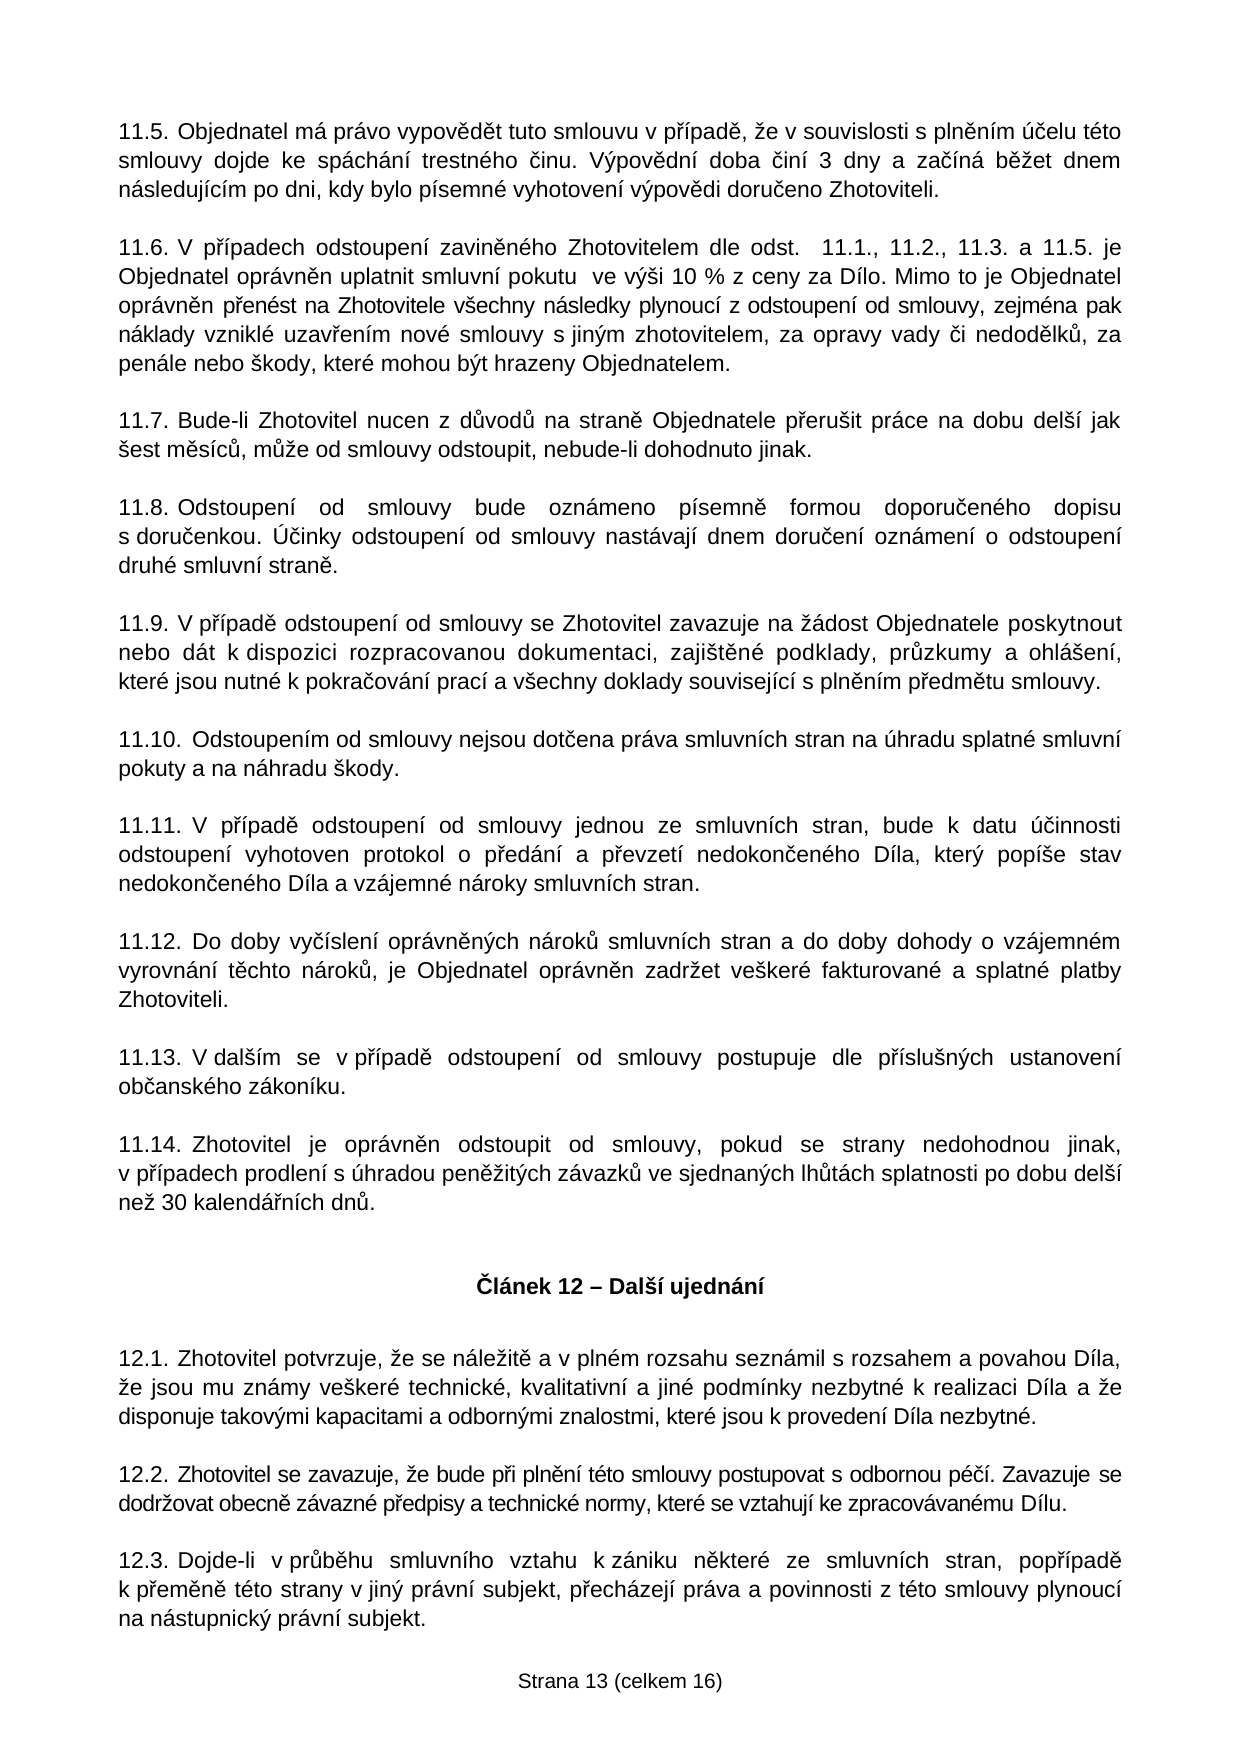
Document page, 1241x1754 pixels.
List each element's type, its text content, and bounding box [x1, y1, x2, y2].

list V případě odstoupení od smlouvy jednou ze smluvních stran, bude k datu účinnosti odstoupení vyhotoven protokol o předání a převzetí nedokončeného Díla, který popíše stav nedokončeného Díla a vzájemné nároky smluvních stran. [118, 812, 1122, 897]
list V případech odstoupení zaviněného Zhotovitelem dle odst. 11.1., 11.2., 11.3. a 11.5. je Objednatel oprávněn uplatnit smluvní pokutu ve výši 10 % z ceny za Dílo. Mimo to je Objednatel oprávněn přenést na Zhotovitele všechny následky plynoucí z odstoupení od smlouvy, zejména pak náklady vzniklé uzavřením nové smlouvy s jiným zhotovitelem, za opravy vady či nedodělků, za penále nebo škody, které mohou být hrazeny Objednatelem. [118, 234, 1122, 376]
list V případě odstoupení od smlouvy se Zhotovitel zavazuje na žádost Objednatele poskytnout nebo dát k dispozici rozpracovanou dokumentaci, zajištěné podklady, průzkumy a ohlášení, které jsou nutné k pokračování prací a všechny doklady související s plněním předmětu smlouvy. [118, 610, 1122, 694]
list Objednatel má právo vypovědět tuto smlouvu v případě, že v souvislosti s plněním účelu této smlouvy dojde ke spáchání trestného činu. Výpovědní doba činí 3 dny a začíná běžet dnem následujícím po dni, kdy bylo písemné vyhotovení výpovědi doručeno Zhotoviteli. [118, 118, 1122, 202]
list Dojde-li v průběhu smluvního vztahu k zániku některé ze smluvních stran, popřípadě k přeměně této strany v jiný právní subjekt, přecházejí práva a povinnosti z této smlouvy plynoucí na nástupnický právní subjekt. [118, 1547, 1122, 1632]
list Zhotovitel je oprávněn odstoupit od smlouvy, pokud se strany nedohodnou jinak, v případech prodlení s úhradou peněžitých závazků ve sjednaných lhůtách splatnosti po dobu delší než 30 kalendářních dnů. [118, 1131, 1122, 1215]
text Článek 12 – Další ujednání [118, 1273, 1122, 1299]
list Zhotovitel potvrzuje, že se náležitě a v plném rozsahu seznámil s rozsahem a povahou Díla, že jsou mu známy veškeré technické, kvalitativní a jiné podmínky nezbytné k realizaci Díla a že disponuje takovými kapacitami a odbornými znalostmi, které jsou k provedení Díla nezbytné. [118, 1345, 1122, 1429]
list Do doby vyčíslení oprávněných nároků smluvních stran a do doby dohody o vzájemném vyrovnání těchto nároků, je Objednatel oprávněn zadržet veškeré fakturované a splatné platby Zhotoviteli. [118, 928, 1122, 1013]
list Bude-li Zhotovitel nucen z důvodů na straně Objednatele přerušit práce na dobu delší jak šest měsíců, může od smlouvy odstoupit, nebude-li dohodnuto jinak. [118, 407, 1122, 463]
list Zhotovitel se zavazuje, že bude při plnění této smlouvy postupovat s odbornou péčí. Zavazuje se dodržovat obecně závazné předpisy a technické normy, které se vztahují ke zpracovávanému Dílu. [118, 1461, 1122, 1516]
list V dalším se v případě odstoupení od smlouvy postupuje dle příslušných ustanovení občanského zákoníku. [118, 1044, 1122, 1099]
list Odstoupení od smlouvy bude oznámeno písemně formou doporučeného dopisu s doručenkou. Účinky odstoupení od smlouvy nastávají dnem doručení oznámení o odstoupení druhé smluvní straně. [118, 494, 1122, 579]
list Odstoupením od smlouvy nejsou dotčena práva smluvních stran na úhradu splatné smluvní pokuty a na náhradu škody. [118, 726, 1122, 781]
